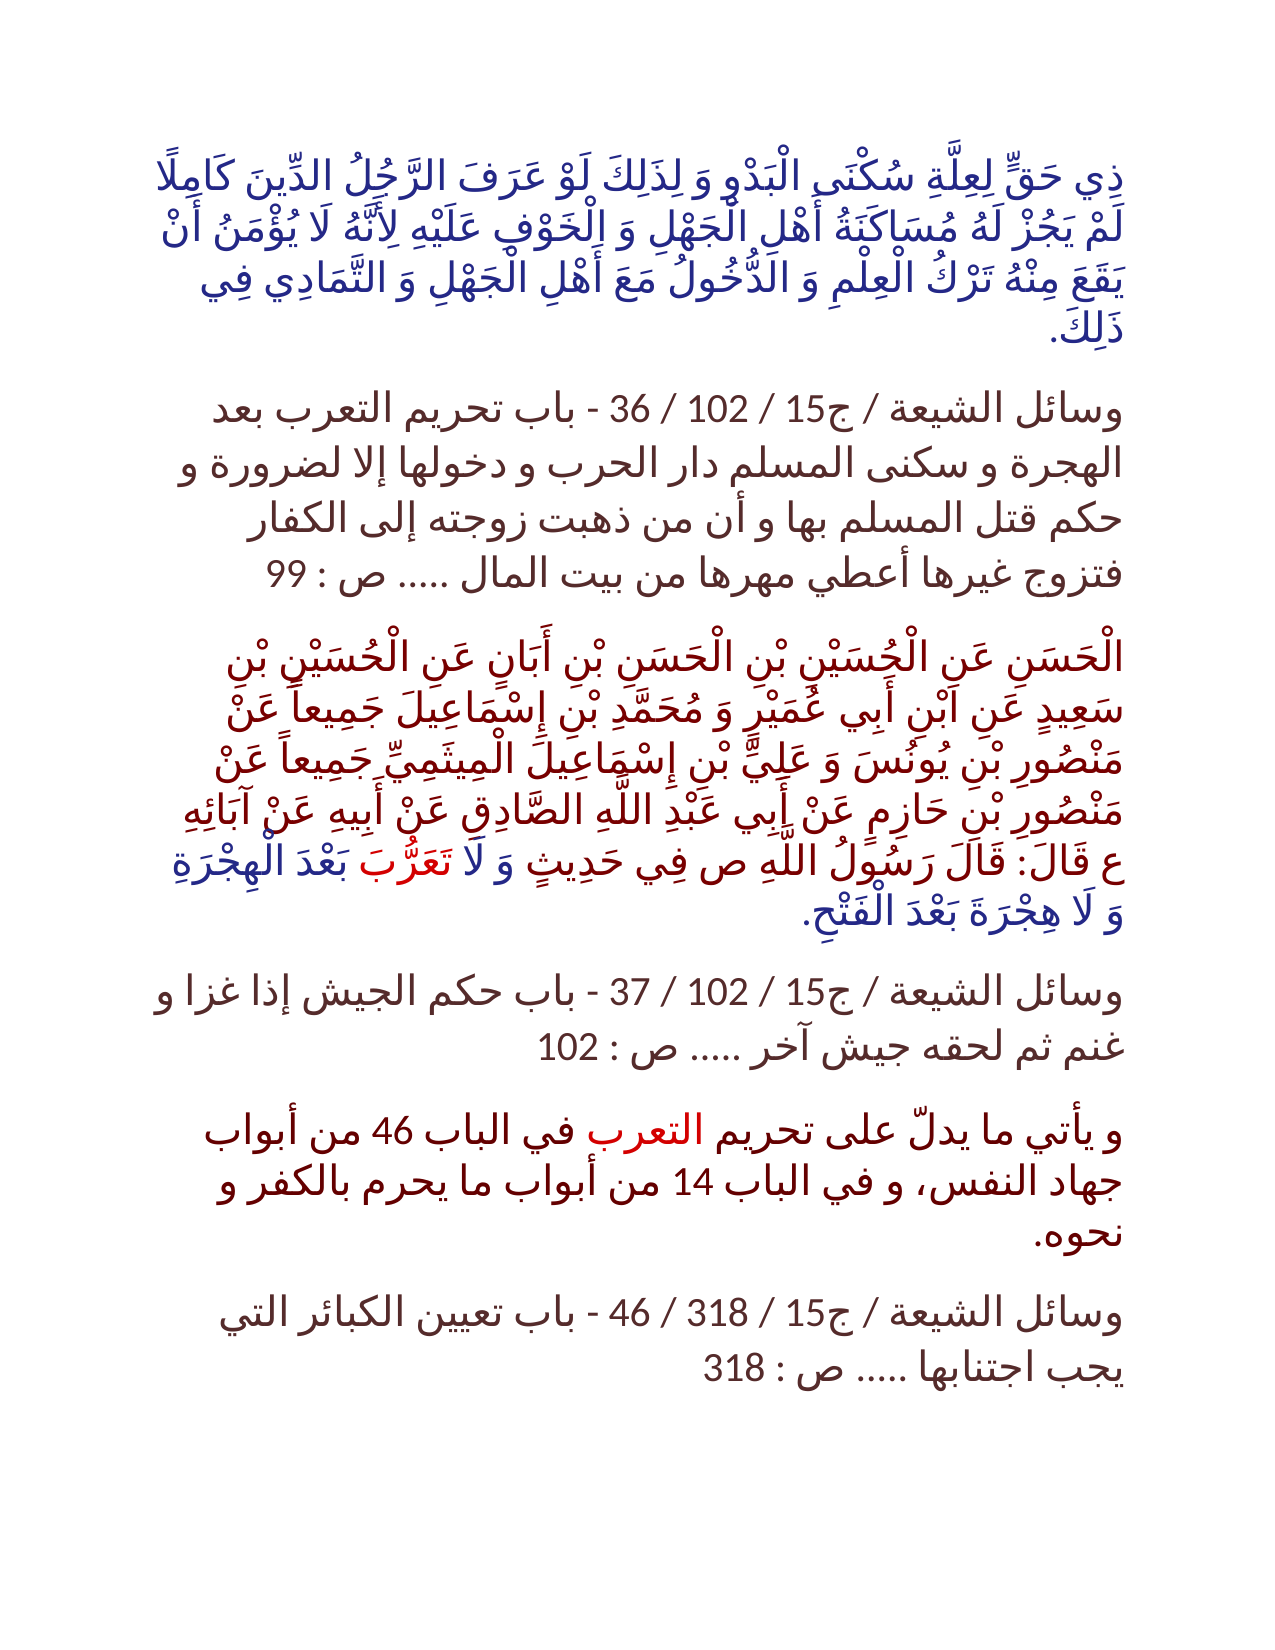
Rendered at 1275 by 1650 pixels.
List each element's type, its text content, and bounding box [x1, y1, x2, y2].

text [150, 150, 1125, 353]
text وسائل الشيعة / ج‏15 / 102 / 37 - باب حكم الجيش إذا غزا و غنم ثم لحقه جيش آخر ..... ص : 102 [150, 965, 1125, 1071]
text وسائل الشيعة / ج‏15 / 102 / 36 - باب تحريم التعرب بعد الهجرة و سكنى المسلم دار الحرب و دخولها إلا لضرورة و حكم قتل المسلم بها و أن من ذهبت زوجته إلى الكفار فتزوج غيرها أعطي مهرها من بيت المال ..... ص : 99 [150, 382, 1125, 598]
text وسائل الشيعة / ج‏15 / 318 / 46 - باب تعيين الكبائر التي يجب اجتنابها ..... ص : 318 [150, 1286, 1125, 1392]
text الْحَسَنِ عَنِ الْحُسَيْنِ بْنِ الْحَسَنِ بْنِ أَبَانٍ عَنِ الْحُسَيْنِ بْنِ سَعِيدٍ عَنِ ابْنِ أَبِي عُمَيْرٍ وَ مُحَمَّدِ بْنِ إِسْمَاعِيلَ جَمِيعاً عَنْ مَنْصُورِ بْنِ يُونُسَ وَ عَلِيِّ بْنِ إِسْمَاعِيلَ الْمِيثَمِيِّ جَمِيعاً عَنْ مَنْصُورِ بْنِ حَازِمٍ عَنْ أَبِي عَبْدِ اللَّهِ الصَّادِقِ عَنْ أَبِيهِ عَنْ آبَائِهِ ع قَالَ: قَالَ رَسُولُ اللَّهِ ص فِي حَدِيثٍ‏ وَ لَا تَعَرُّبَ‏ بَعْدَ الْهِجْرَةِ وَ لَا هِجْرَةَ بَعْدَ الْفَتْحِ. [150, 631, 1125, 936]
text و يأتي ما يدلّ على تحريم التعرب‏ في الباب 46 من أبواب جهاد النفس، و في الباب 14 من أبواب ما يحرم بالكفر و نحوه. [150, 1104, 1125, 1257]
